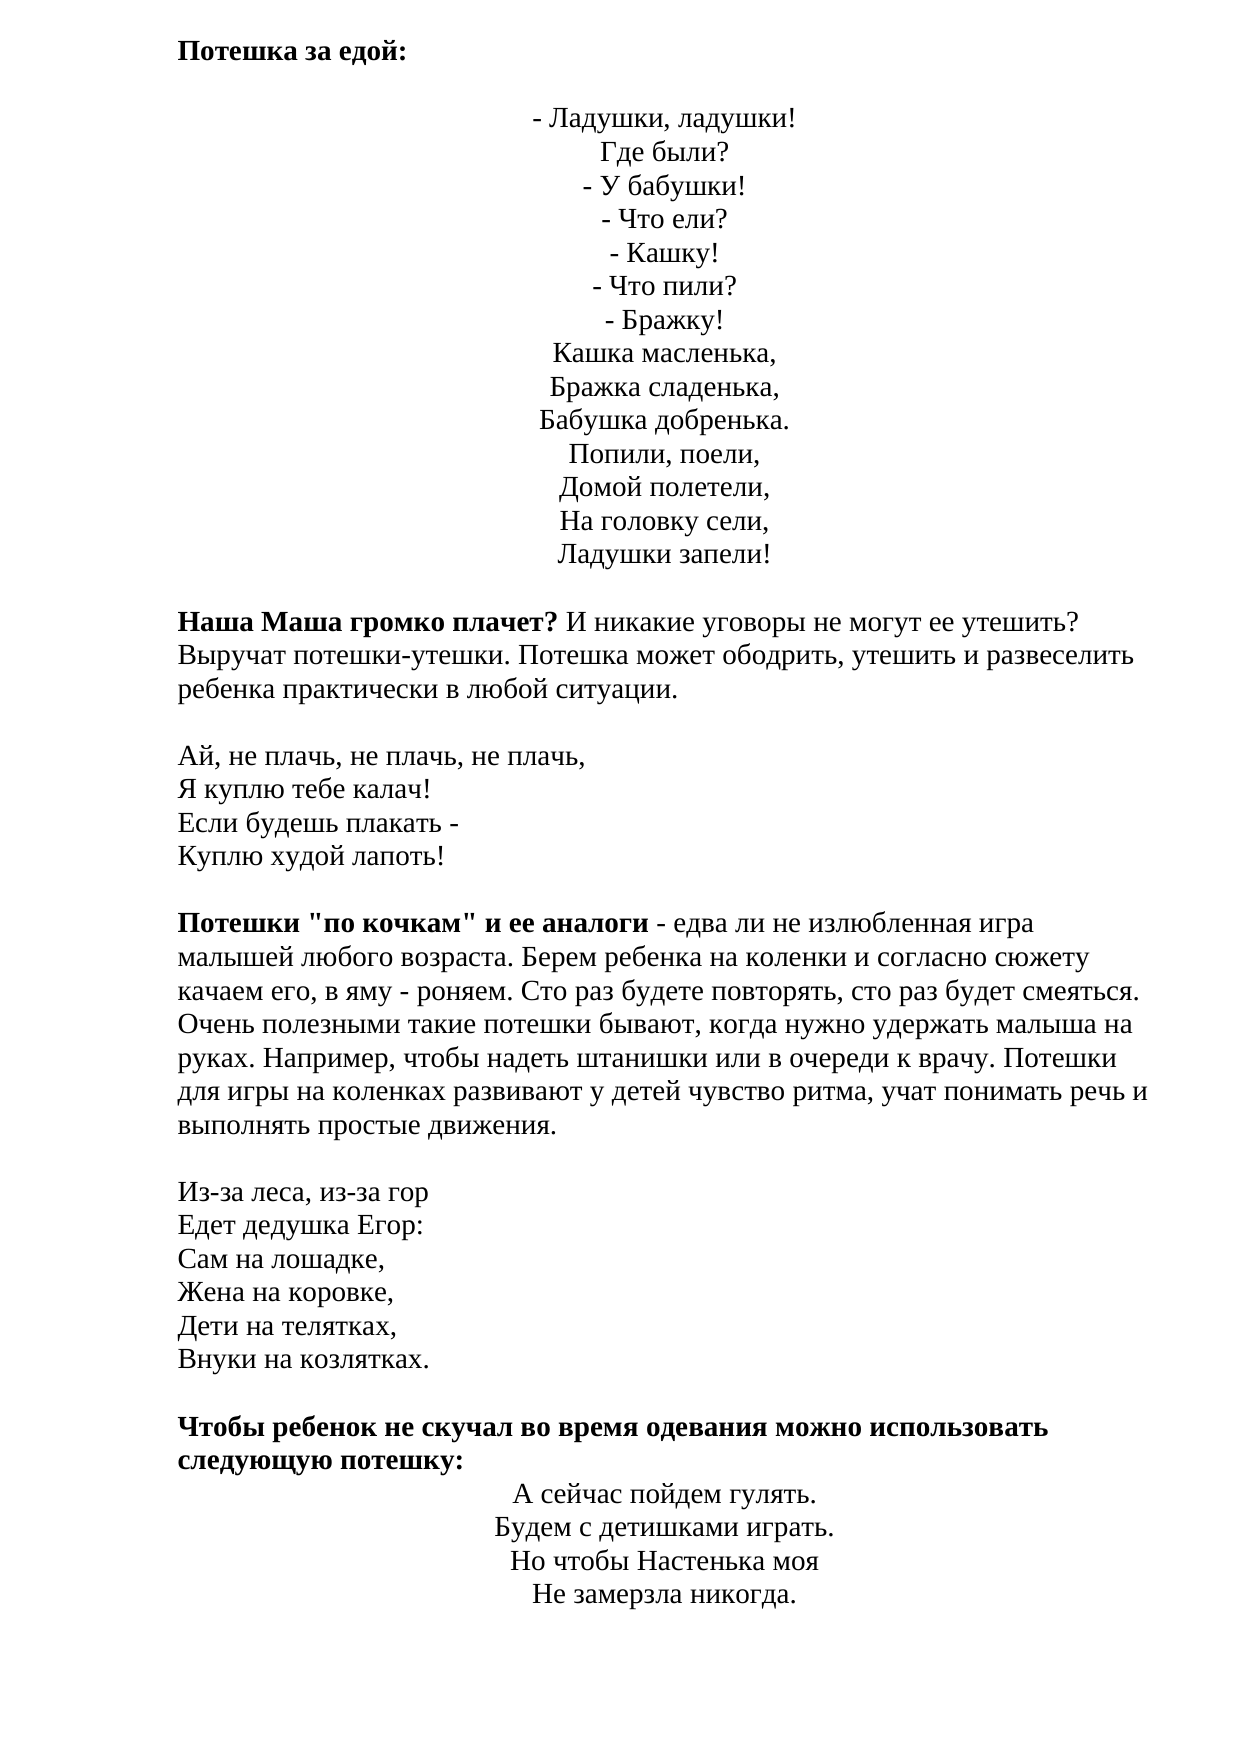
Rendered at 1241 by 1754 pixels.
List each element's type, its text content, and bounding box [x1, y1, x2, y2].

text Не замерзла никогда. [177, 1576, 1152, 1610]
text Кашка масленька, [177, 335, 1152, 369]
text Бабушка добренька. [177, 402, 1152, 436]
text Дети на телятках, [177, 1308, 1152, 1342]
text - Кашку! [177, 235, 1152, 268]
text На головку сели, [177, 503, 1152, 537]
text Будем с детишками играть. [177, 1509, 1152, 1543]
text Сам на лошадке, [177, 1241, 1152, 1274]
text Ладушки запели! [177, 537, 1152, 570]
text А сейчас пойдем гулять. [177, 1476, 1152, 1509]
text - У бабушки! [177, 168, 1152, 201]
text Куплю худой лапоть! [177, 838, 1152, 872]
text Из-за леса, из-за гор [177, 1174, 1152, 1207]
text Бражка сладенька, [177, 369, 1152, 402]
text Попили, поели, [177, 436, 1152, 469]
text Но чтобы Настенька моя [177, 1543, 1152, 1576]
text Потешка за едой: [177, 33, 1152, 67]
text Едет дедушка Егор: [177, 1207, 1152, 1241]
text Домой полетели, [177, 469, 1152, 503]
text - Что пили? [177, 268, 1152, 302]
text - Что ели? [177, 201, 1152, 235]
text Жена на коровке, [177, 1274, 1152, 1308]
text Наша Маша громко плачет? И никакие уговоры не могут ее утешить? Выручат потешки-утешки. Потешка может ободрить, утешить и развеселить ребенка практически в любой ситуации. [177, 604, 1152, 704]
text Если будешь плакать - [177, 805, 1152, 838]
text Внуки на козлятках. [177, 1342, 1152, 1375]
text Ай, не плачь, не плачь, не плачь, [177, 738, 1152, 771]
text - Ладушки, ладушки! [177, 101, 1152, 134]
text - Бражку! [177, 302, 1152, 335]
text Чтобы ребенок не скучал во время одевания можно использовать следующую потешку: [177, 1409, 1152, 1476]
text Я куплю тебе калач! [177, 771, 1152, 805]
text Где были? [177, 134, 1152, 168]
text Потешки "по кочкам" и ее аналоги - едва ли не излюбленная игра малышей любого возраста. Берем ребенка на коленки и согласно сюжету качаем его, в яму - роняем. Сто раз будете повторять, сто раз будет смеяться. Очень полезными такие потешки бывают, когда нужно удержать малыша на руках. Например, чтобы надеть штанишки или в очереди к врачу. Потешки для игры на коленках развивают у детей чувство ритма, учат понимать речь и выполнять простые движения. [177, 906, 1152, 1140]
